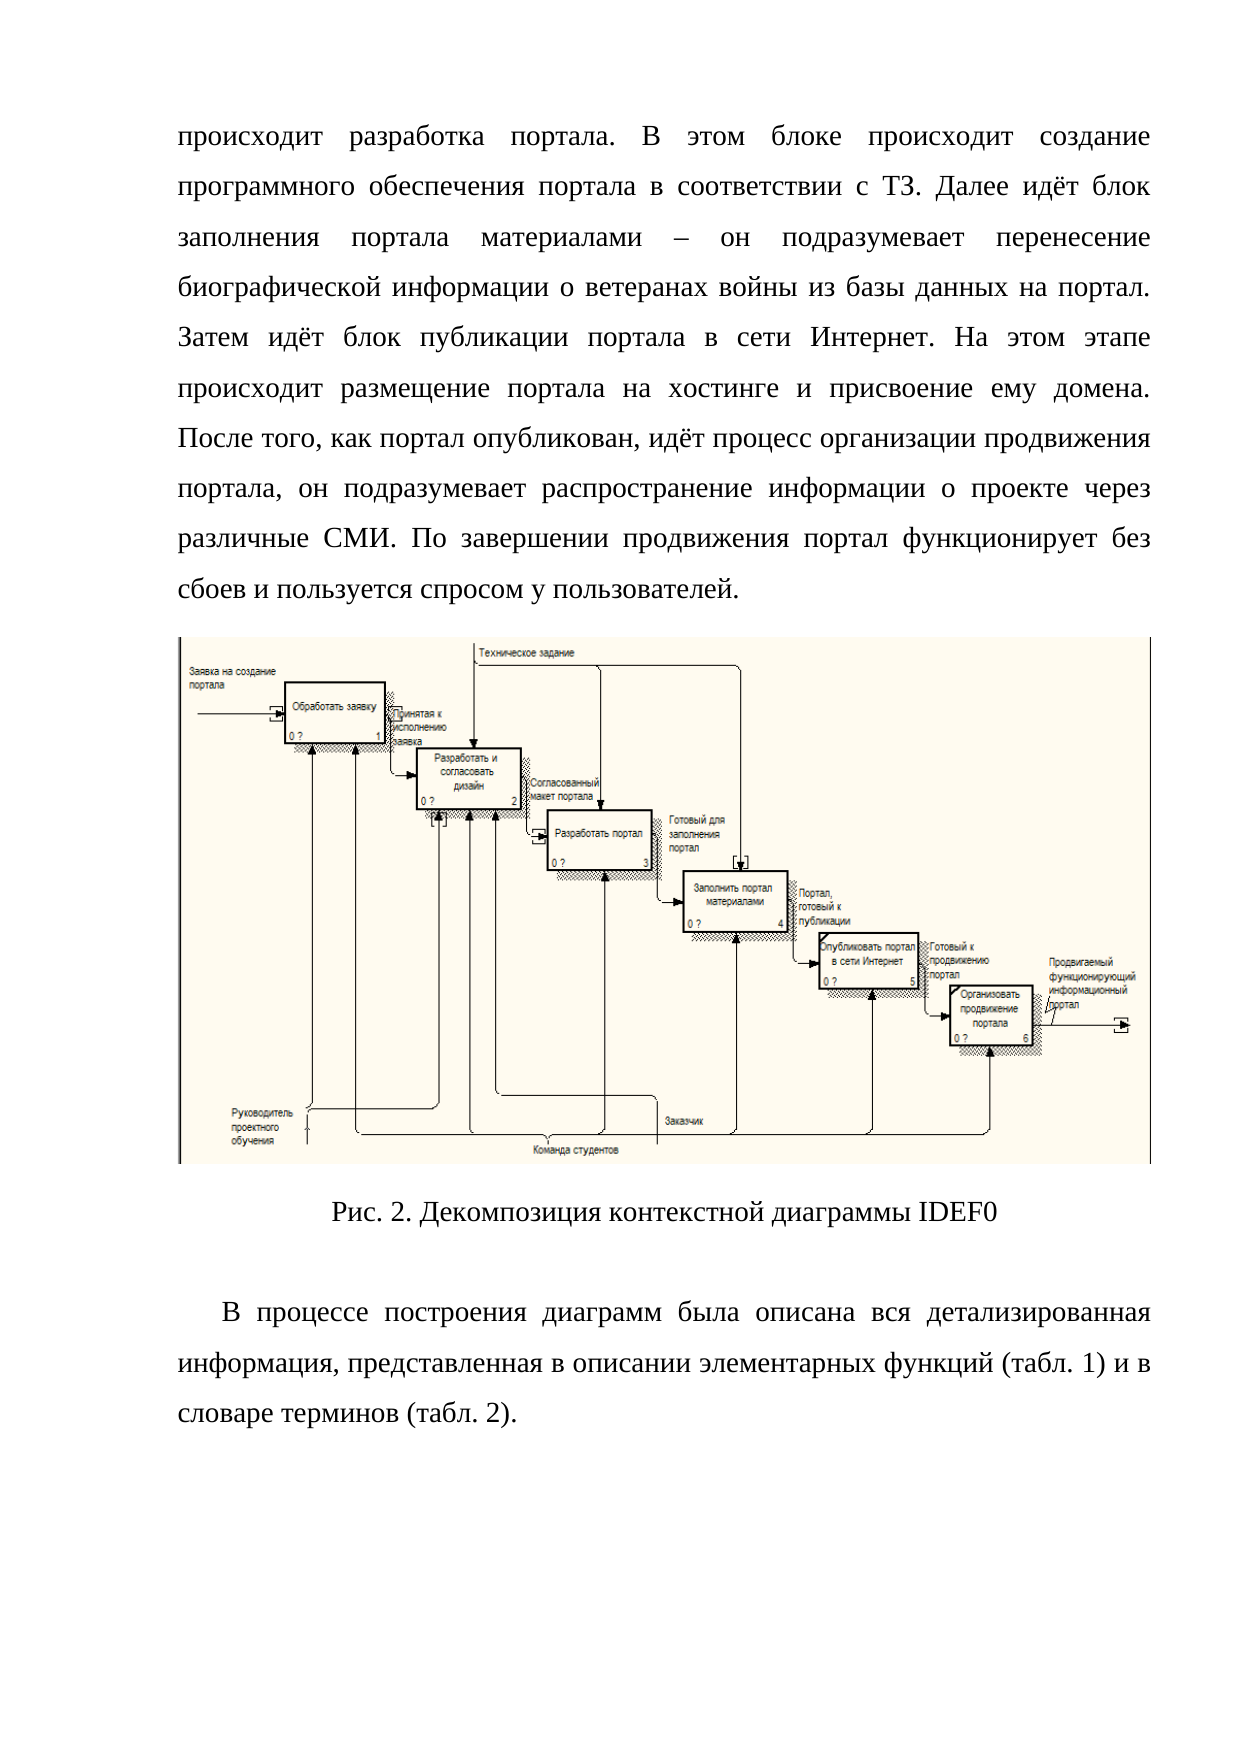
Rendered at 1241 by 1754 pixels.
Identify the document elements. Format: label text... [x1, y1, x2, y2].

picture [177, 637, 1152, 1164]
text В процессе построения диаграмм была описана вся детализированная информация, представленная в описании элементарных функций (табл. 1) и в словаре терминов (табл. 2). [177, 1294, 1152, 1429]
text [177, 118, 1152, 604]
text Рис. 2. Декомпозиция контекстной диаграммы IDEF0 [162, 1194, 1152, 1228]
